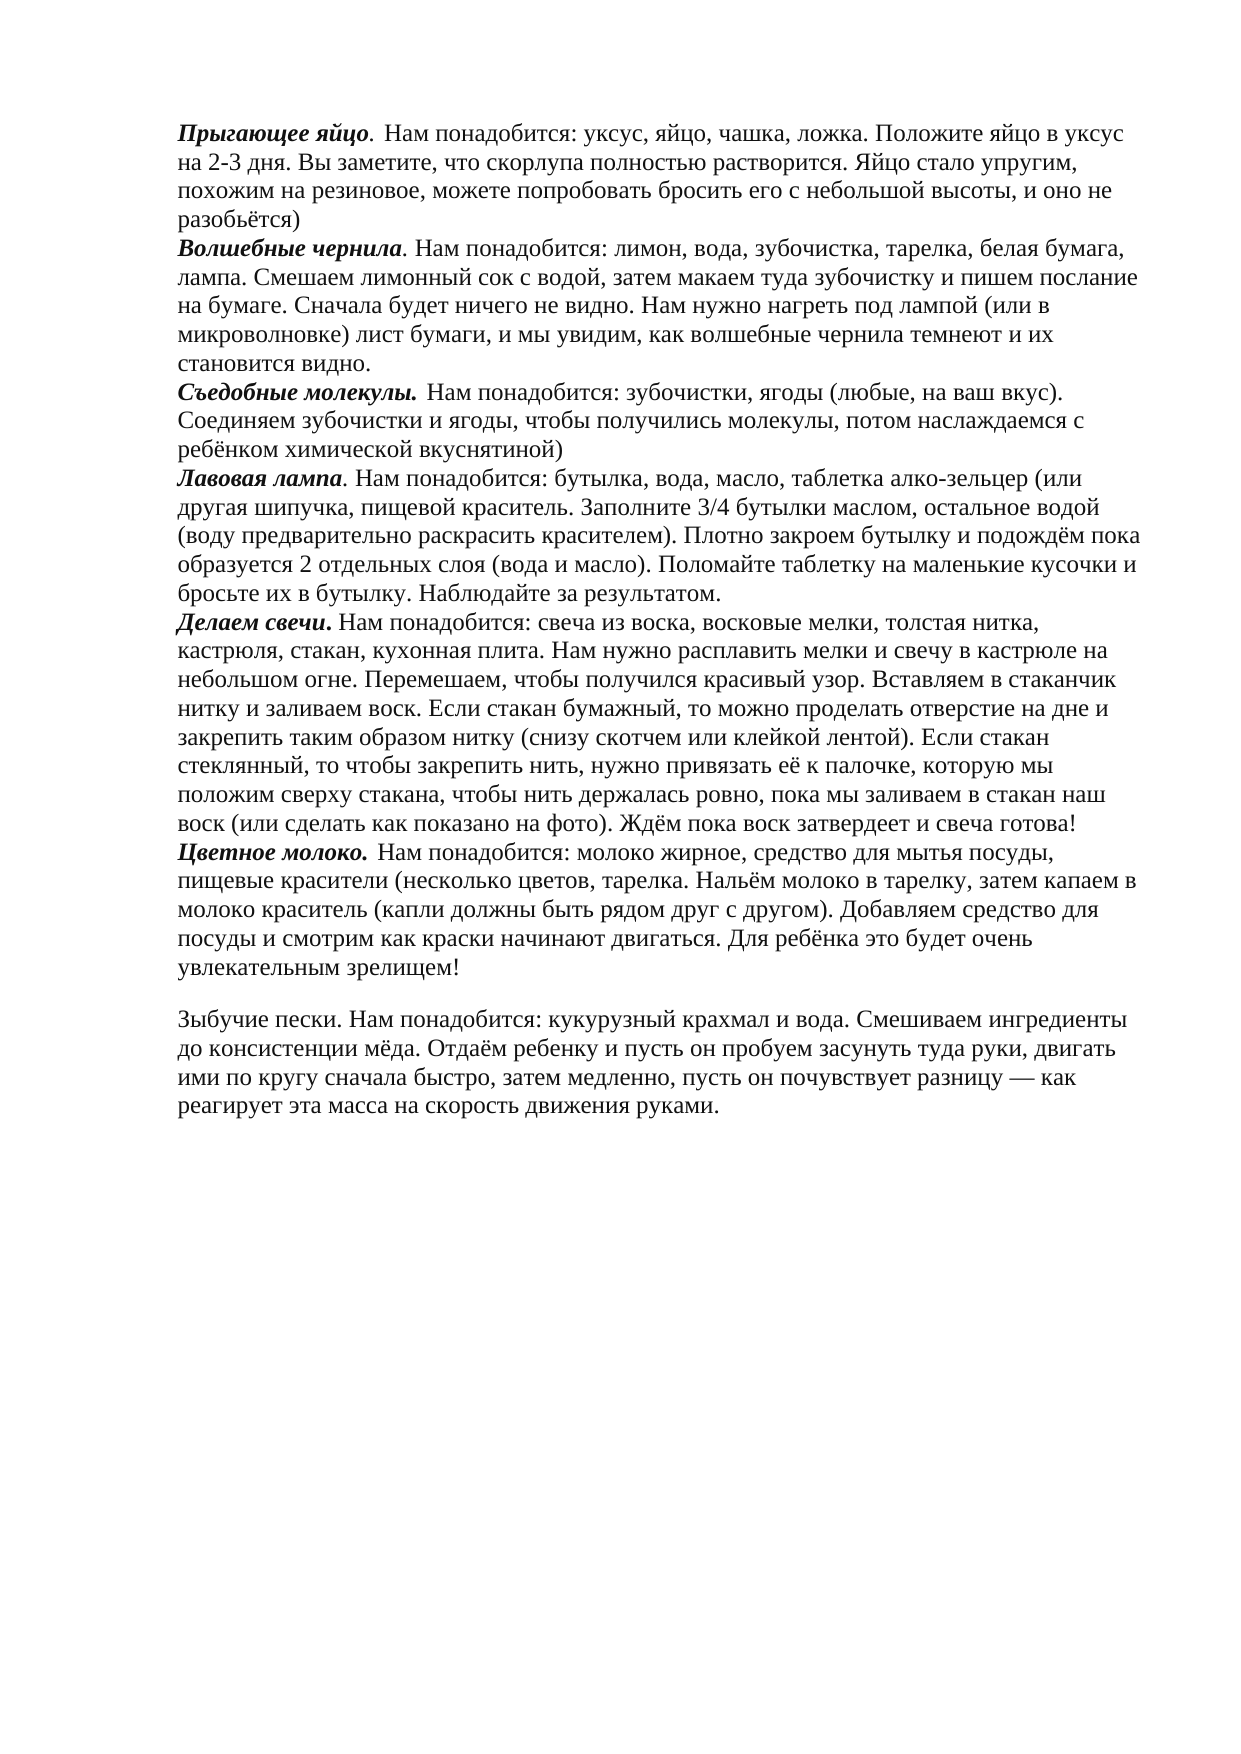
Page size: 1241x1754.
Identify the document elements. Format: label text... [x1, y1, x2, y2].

text Зыбучие пески. Нам понадобится: кукурузный крахмал и вода. Смешиваем ингредиенты до консистенции мёда. Отдаём ребенку и пусть он пробуем засунуть туда руки, двигать ими по кругу сначала быстро, затем медленно, пусть он почувствует разницу — как реагирует эта масса на скорость движения руками. [177, 1004, 1152, 1119]
text Делаем свечи. Нам понадобится: свеча из воска, восковые мелки, толстая нитка, кастрюля, стакан, кухонная плита. Нам нужно расплавить мелки и свечу в кастрюле на небольшом огне. Перемешаем, чтобы получился красивый узор. Вставляем в стаканчик нитку и заливаем воск. Если стакан бумажный, то можно проделать отверстие на дне и закрепить таким образом нитку (снизу скотчем или клейкой лентой). Если стакан стеклянный, то чтобы закрепить нить, нужно привязать её к палочке, которую мы положим сверху стакана, чтобы нить держалась ровно, пока мы заливаем в стакан наш воск (или сделать как показано на фото). Ждём пока воск затвердеет и свеча готова! [177, 607, 1152, 837]
text Цветное молоко. Нам понадобится: молоко жирное, средство для мытья посуды, пищевые красители (несколько цветов, тарелка. Нальём молоко в тарелку, затем капаем в молоко краситель (капли должны быть рядом друг с другом). Добавляем средство для посуды и смотрим как краски начинают двигаться. Для ребёнка это будет очень увлекательным зрелищем! [177, 837, 1152, 981]
text Волшебные чернила. Нам понадобится: лимон, вода, зубочистка, тарелка, белая бумага, лампа. Смешаем лимонный сок с водой, затем макаем туда зубочистку и пишем послание на бумаге. Сначала будет ничего не видно. Нам нужно нагреть под лампой (или в микроволновке) лист бумаги, и мы увидим, как волшебные чернила темнеют и их становится видно. [177, 233, 1152, 377]
text Лавовая лампа. Нам понадобится: бутылка, вода, масло, таблетка алко-зельцер (или другая шипучка, пищевой краситель. Заполните 3/4 бутылки маслом, остальное водой (воду предварительно раскрасить красителем). Плотно закроем бутылку и подождём пока образуется 2 отдельных слоя (вода и масло). Поломайте таблетку на маленькие кусочки и бросьте их в бутылку. Наблюдайте за результатом. [177, 463, 1152, 607]
text Прыгающее яйцо. Нам понадобится: уксус, яйцо, чашка, ложка. Положите яйцо в уксус на 2-3 дня. Вы заметите, что скорлупа полностью растворится. Яйцо стало упругим, похожим на резиновое, можете попробовать бросить его с небольшой высоты, и оно не разобьётся) [177, 118, 1152, 233]
text Съедобные молекулы. Нам понадобится: зубочистки, ягоды (любые, на ваш вкус). Соединяем зубочистки и ягоды, чтобы получились молекулы, потом наслаждаемся с ребёнком химической вкуснятиной) [177, 377, 1152, 463]
